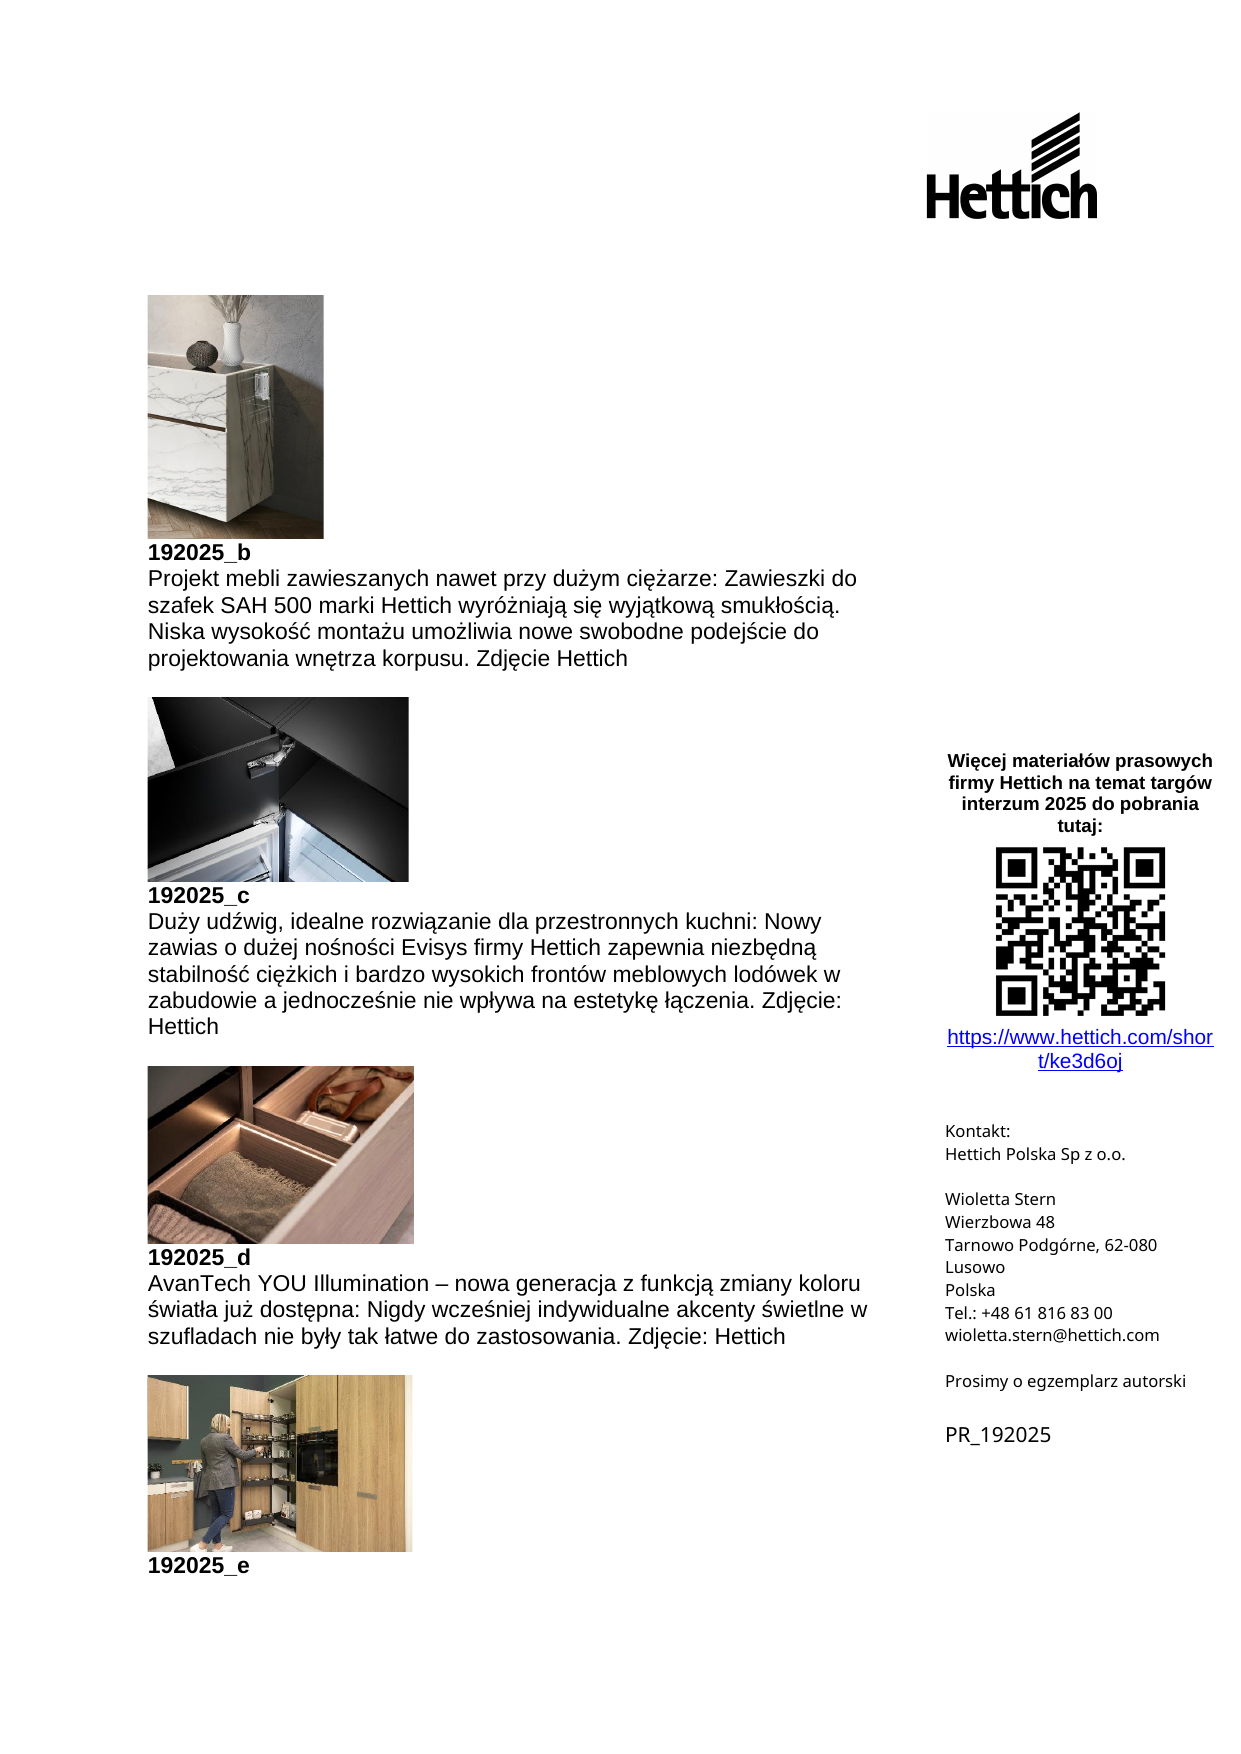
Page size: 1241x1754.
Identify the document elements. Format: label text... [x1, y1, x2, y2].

picture [926, 112, 1097, 219]
text Projekt mebli zawieszanych nawet przy dużym ciężarze: Zawieszki do szafek SAH 500 marki Hettich wyróżniają się wyjątkową smukłością. Niska wysokość montażu umożliwia nowe swobodne podejście do projektowania wnętrza korpusu. Zdjęcie Hettich [148, 565, 886, 671]
text 192025_d [148, 1243, 886, 1270]
text 192025_e [148, 1552, 886, 1578]
text 192025_c [148, 882, 886, 908]
text Duży udźwig, idealne rozwiązanie dla przestronnych kuchni: Nowy zawias o dużej nośności Evisys firmy Hettich zapewnia niezbędną stabilność ciężkich i bardzo wysokich frontów meblowych lodówek w zabudowie a jednocześnie nie wpływa na estetykę łączenia. Zdjęcie: Hettich [148, 908, 886, 1040]
picture [147, 295, 324, 539]
picture [147, 1375, 413, 1552]
picture [147, 1066, 414, 1244]
text 192025_b [148, 539, 886, 565]
picture [147, 697, 409, 882]
text AvanTech YOU Illumination – nowa generacja z funkcją zmiany koloru światła już dostępna: Nigdy wcześniej indywidualne akcenty świetlne w szufladach nie były tak łatwe do zastosowania. Zdjęcie: Hettich [148, 1270, 886, 1349]
